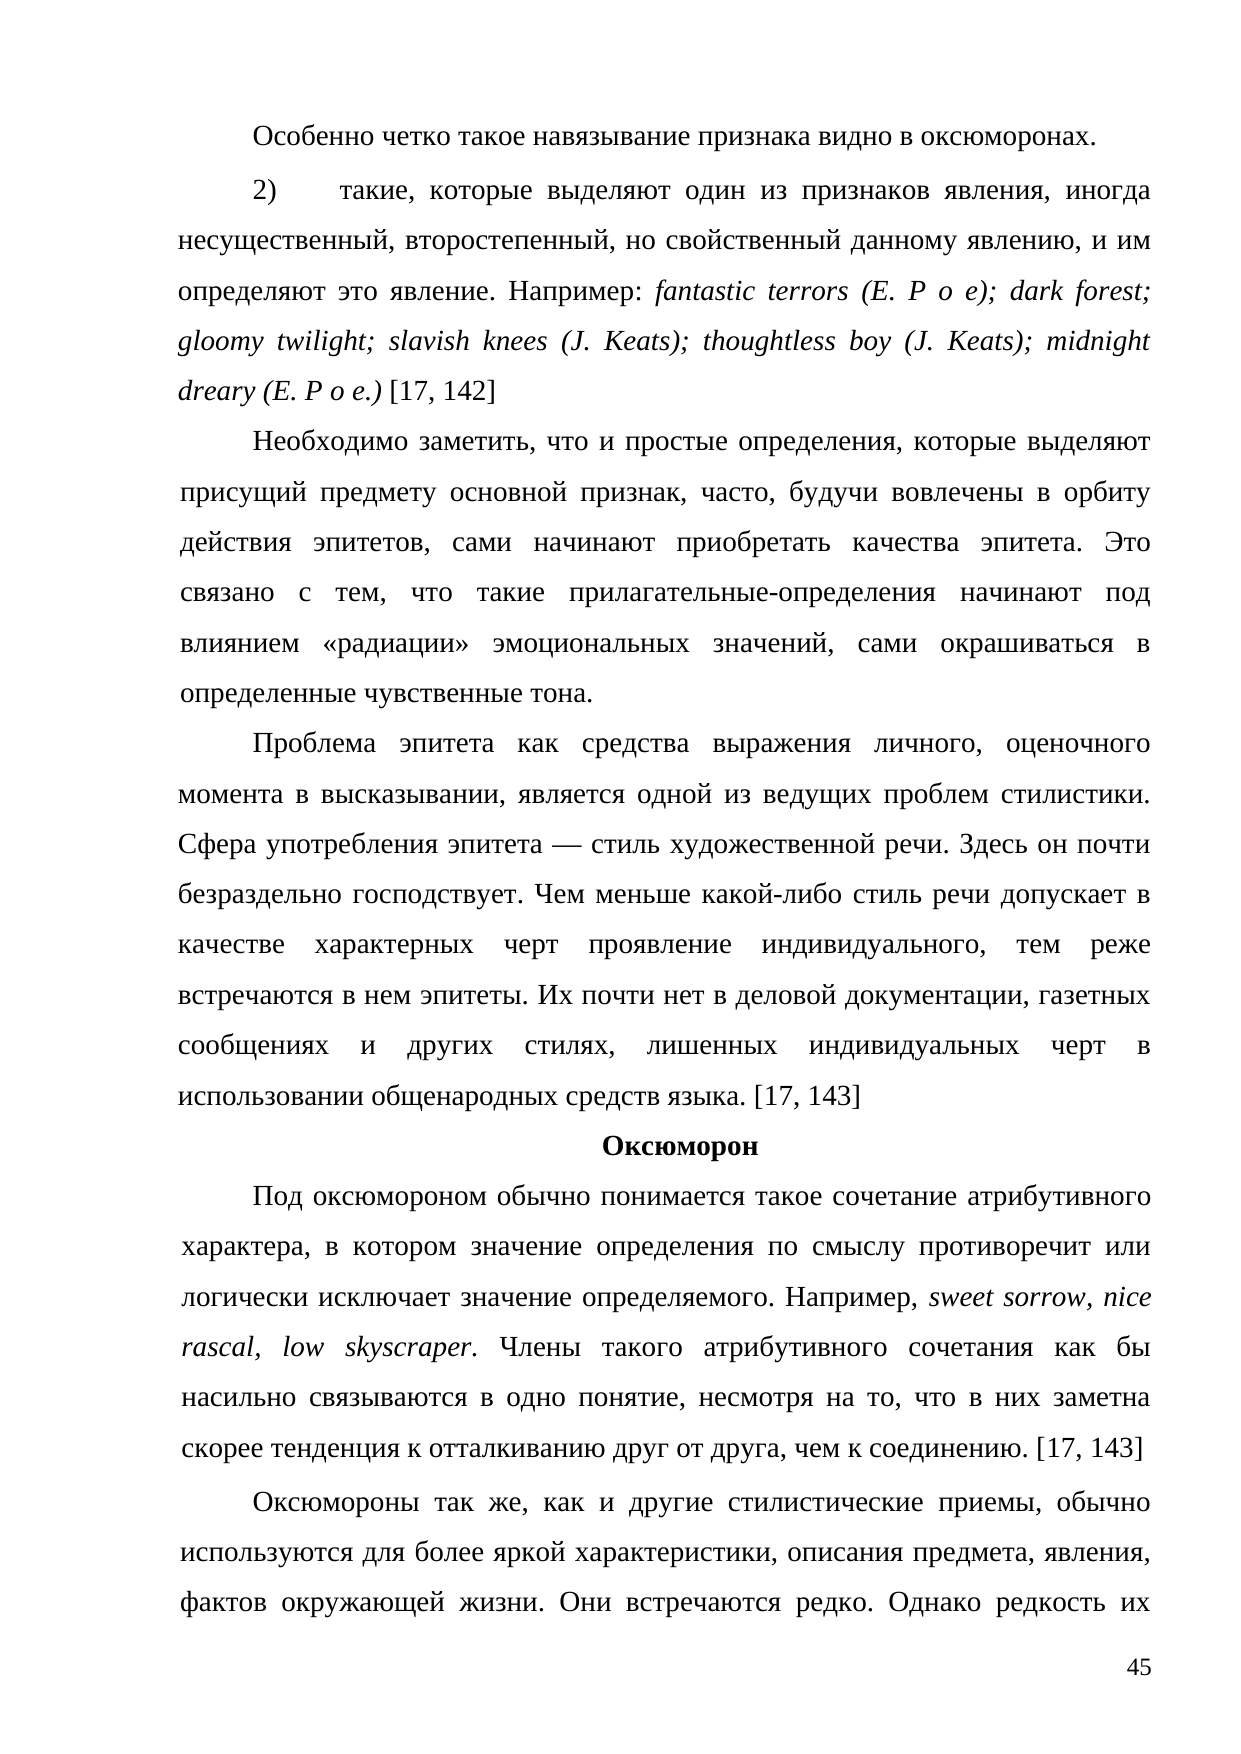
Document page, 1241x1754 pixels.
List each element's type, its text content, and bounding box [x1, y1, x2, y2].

text Особенно четко такое навязывание признака видно в оксюморонах. [179, 118, 1152, 152]
text 2) такие, которые выделяют один из признаков явления, иногда несущественный, второстепенный, но свойственный данному явлению, и им определяют это явление. Например: fantastic terrors (Е. Р о е); dark forest; gloomy twilight; slavish knees (J. Keats); thoughtless boy (J. Keats); midnight dreary (E. P о е.) [17, 142] [178, 172, 1152, 407]
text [180, 1484, 1152, 1618]
text Оксюморон [178, 1128, 1152, 1161]
text Под оксюмороном обычно понимается такое сочетание атрибутивного характера, в котором значение определения по смыслу противоречит или логически исключает значение определяемого. Например, sweet sorrow, nice rascal, low skyscraper. Члены такого атрибутивного сочетания как бы насильно связываются в одно понятие, несмотря на то, что в них заметна скорее тенденция к отталкиванию друг от друга, чем к соединению. [17, 143] [181, 1178, 1152, 1463]
text Проблема эпитета как средства выражения личного, оценочного момента в высказывании, является одной из ведущих проблем стилистики. Сфера употребления эпитета — стиль художественной речи. Здесь он почти безраздельно господствует. Чем меньше какой-либо стиль речи допускает в качестве характерных черт проявление индивидуального, тем реже встречаются в нем эпитеты. Их почти нет в деловой документации, газетных сообщениях и других стилях, лишенных индивидуальных черт в использовании общенародных средств языка. [17, 143] [178, 725, 1152, 1111]
text Необходимо заметить, что и простые определения, которые выделяют присущий предмету основной признак, часто, будучи вовлечены в орбиту действия эпитетов, сами начинают приобретать качества эпитета. Это связано с тем, что такие прилагательные-определения начинают под влиянием «радиации» эмоциональных значений, сами окрашиваться в определенные чувственные тона. [180, 423, 1152, 709]
